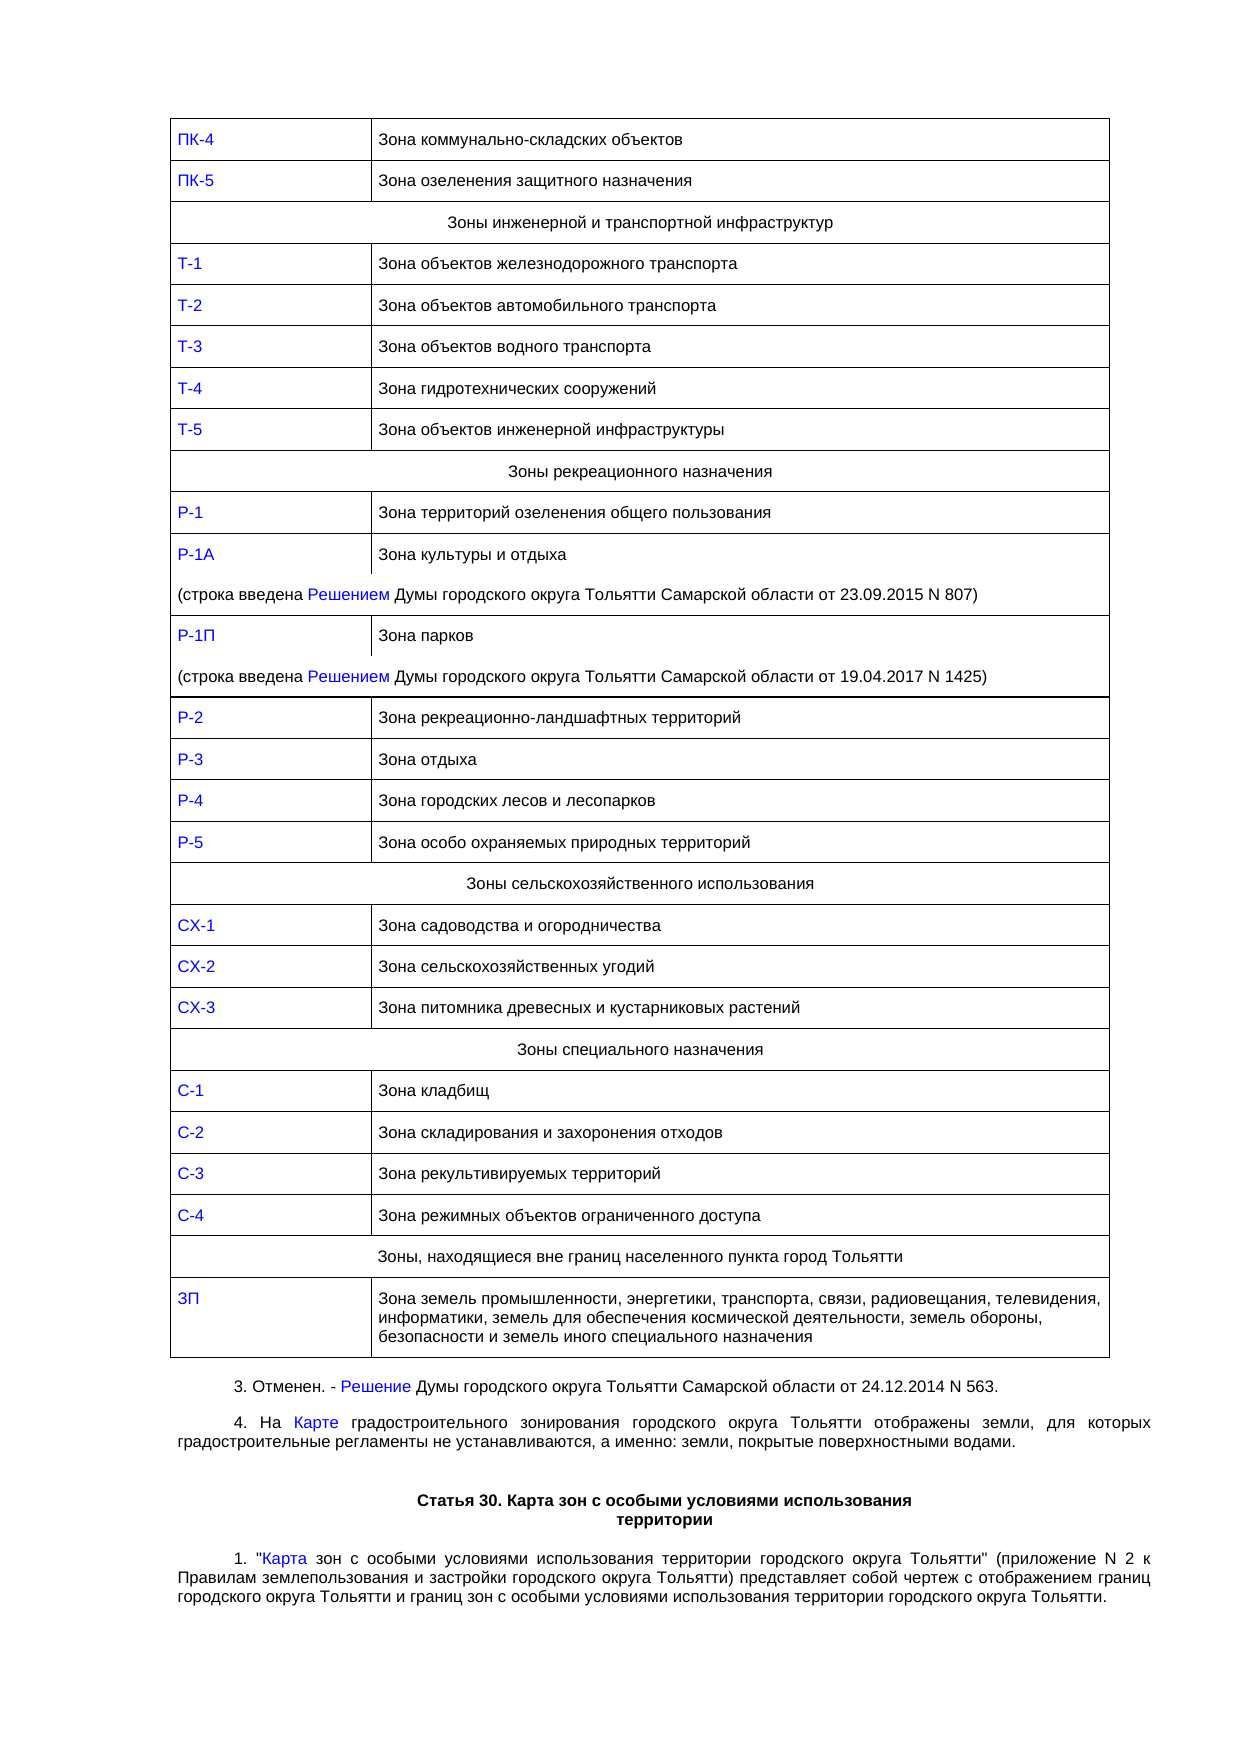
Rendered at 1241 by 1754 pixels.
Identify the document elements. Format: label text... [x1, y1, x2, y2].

table_cell Зона складирования и захоронения отходов [372, 1112, 1109, 1152]
table_cell Зона объектов инженерной инфраструктуры [372, 409, 1109, 450]
table_cell (строка введена Решением Думы городского округа Тольятти Самарской области от 19.04.2017 N 1425) [171, 656, 1109, 696]
table_cell Зона режимных объектов ограниченного доступа [372, 1195, 1109, 1235]
text Статья 30. Карта зон с особыми условиями использования [177, 1491, 1152, 1510]
table_cell СХ-3 [171, 988, 371, 1028]
text 3. Отменен. - Решение Думы городского округа Тольятти Самарской области от 24.12.2014 N 563. [177, 1377, 1152, 1396]
table_cell Т-4 [171, 368, 371, 408]
table_cell Зона земель промышленности, энергетики, транспорта, связи, радиовещания, телевидения, информатики, земель для обеспечения космической деятельности, земель обороны, безопасности и земель иного специального назначения [372, 1278, 1109, 1357]
table_cell (строка введена Решением Думы городского округа Тольятти Самарской области от 23.09.2015 N 807) [171, 574, 1109, 614]
table_cell С-1 [171, 1071, 371, 1111]
table_cell Зона коммунально-складских объектов [372, 119, 1109, 159]
table_cell Зоны рекреационного назначения [171, 451, 1109, 491]
table_cell ЗП [171, 1278, 371, 1357]
table_cell Р-5 [171, 822, 371, 862]
table_cell Р-4 [171, 780, 371, 821]
table_cell Р-2 [171, 698, 371, 738]
table_cell ПК-4 [171, 119, 371, 159]
table_cell Зона объектов автомобильного транспорта [372, 285, 1109, 325]
table_cell С-4 [171, 1195, 371, 1235]
table_cell Зона культуры и отдыха [372, 534, 1109, 574]
table_cell Зона озеленения защитного назначения [372, 161, 1109, 201]
table_cell Зона отдыха [372, 739, 1109, 779]
table_cell Р-1А [171, 534, 371, 574]
table_cell Зона объектов железнодорожного транспорта [372, 244, 1109, 284]
table_cell Зона городских лесов и лесопарков [372, 780, 1109, 821]
table_cell С-2 [171, 1112, 371, 1152]
table_cell Зоны специального назначения [171, 1029, 1109, 1069]
table_cell Зона кладбищ [372, 1071, 1109, 1111]
table_cell Р-1П [171, 616, 371, 656]
text 4. На Карте градостроительного зонирования городского округа Тольятти отображены земли, для которых градостроительные регламенты не устанавливаются, а именно: земли, покрытые поверхностными водами. [177, 1413, 1152, 1451]
table_cell Зона территорий озеленения общего пользования [372, 492, 1109, 533]
table_cell Зоны, находящиеся вне границ населенного пункта город Тольятти [171, 1236, 1109, 1277]
table_cell Р-1 [171, 492, 371, 533]
table_cell Т-5 [171, 409, 371, 450]
table_cell Зона садоводства и огородничества [372, 905, 1109, 945]
table_cell Зоны сельскохозяйственного использования [171, 863, 1109, 904]
table_cell Т-1 [171, 244, 371, 284]
table_cell Зона гидротехнических сооружений [372, 368, 1109, 408]
table_cell Т-2 [171, 285, 371, 325]
table_cell Зона особо охраняемых природных территорий [372, 822, 1109, 862]
table_cell Т-3 [171, 326, 371, 367]
table_cell СХ-2 [171, 946, 371, 987]
table_cell СХ-1 [171, 905, 371, 945]
table_cell Зона сельскохозяйственных угодий [372, 946, 1109, 987]
table_cell ПК-5 [171, 161, 371, 201]
table_cell С-3 [171, 1154, 371, 1194]
table_cell Зона рекультивируемых территорий [372, 1154, 1109, 1194]
table_cell Зона рекреационно-ландшафтных территорий [372, 698, 1109, 738]
table_cell Зоны инженерной и транспортной инфраструктур [171, 202, 1109, 242]
table_cell Зона объектов водного транспорта [372, 326, 1109, 367]
text 1. "Карта зон с особыми условиями использования территории городского округа Тольятти" (приложение N 2 к Правилам землепользования и застройки городского округа Тольятти) представляет собой чертеж с отображением границ городского округа Тольятти и границ зон с особыми условиями использования территории городского округа Тольятти. [177, 1548, 1152, 1606]
table_cell Зона питомника древесных и кустарниковых растений [372, 988, 1109, 1028]
table_cell Зона парков [372, 616, 1109, 656]
text территории [177, 1510, 1152, 1529]
table_cell Р-3 [171, 739, 371, 779]
